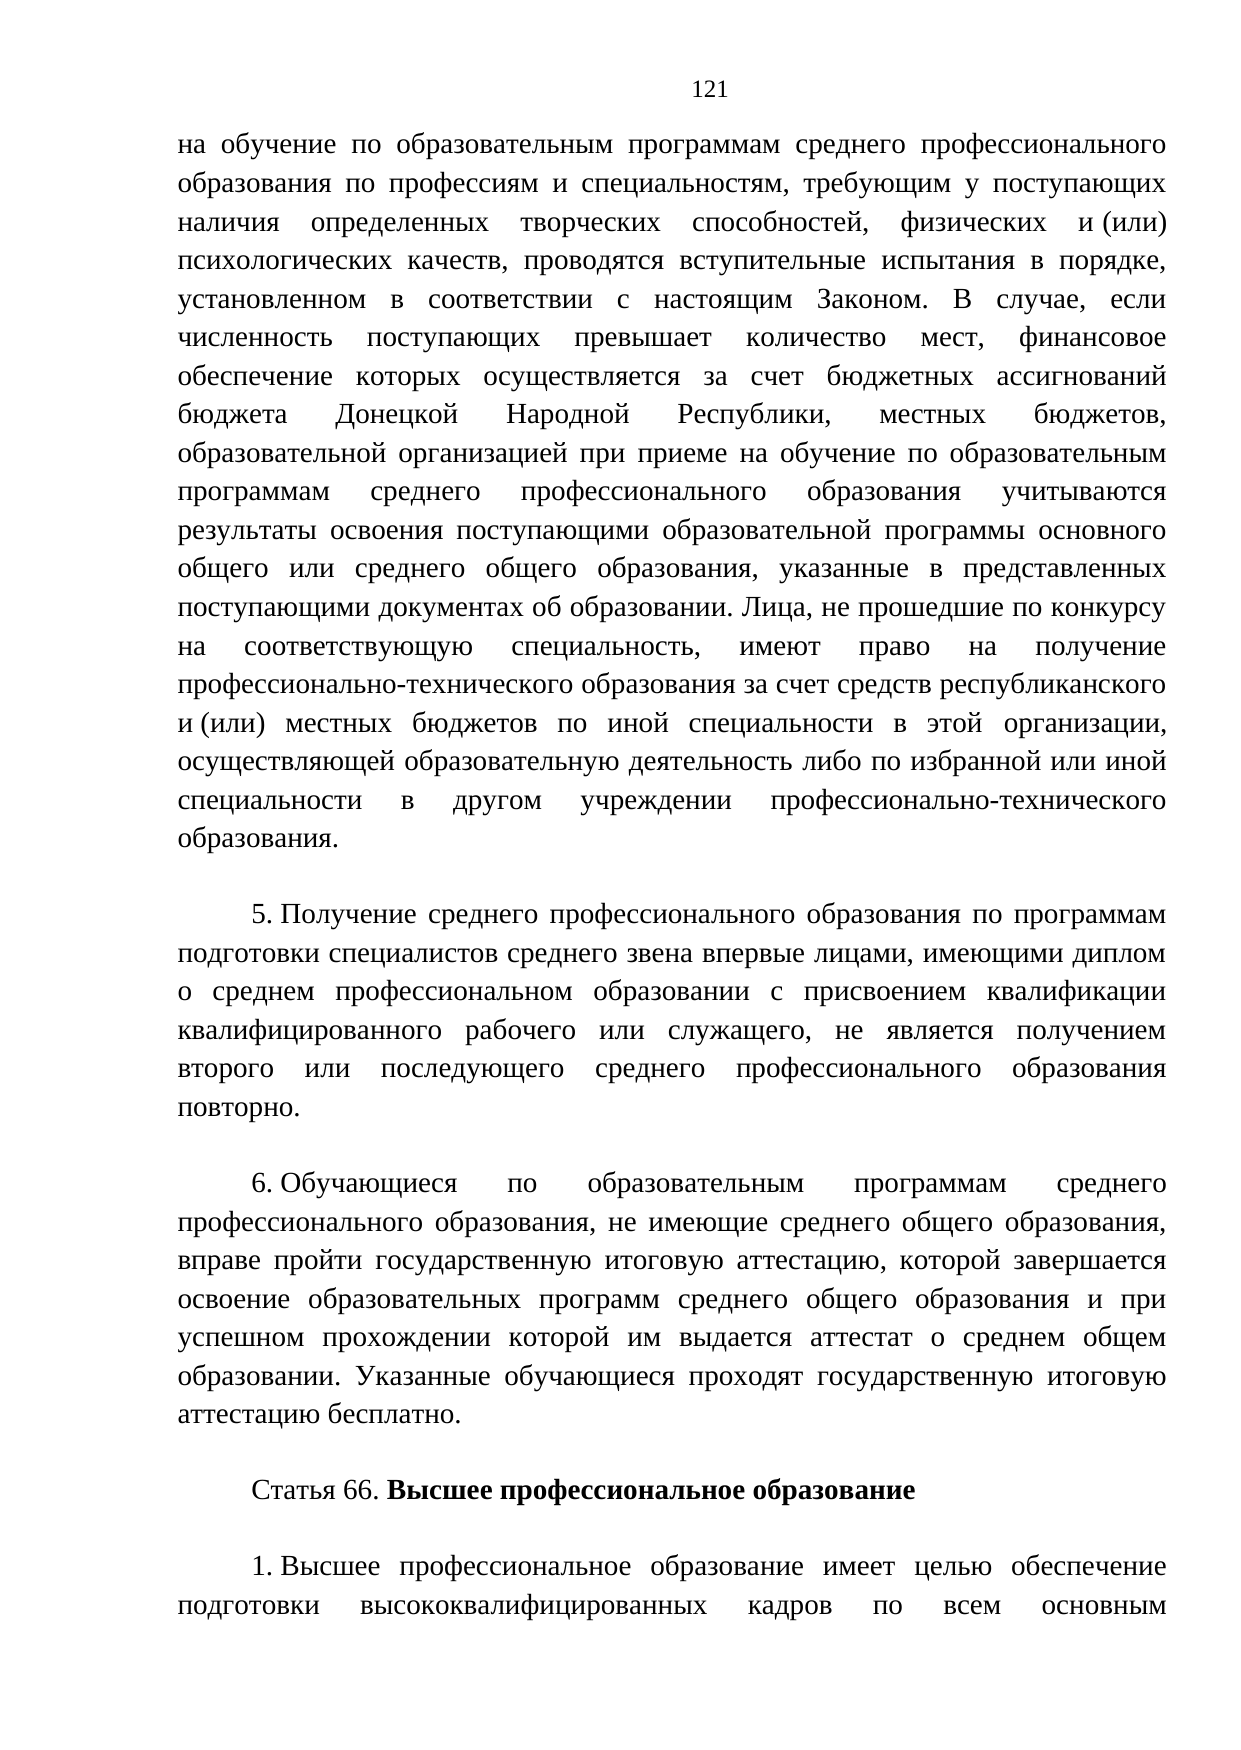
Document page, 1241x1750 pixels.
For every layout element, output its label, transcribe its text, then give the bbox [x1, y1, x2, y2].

text Статья 66. Высшее профессиональное образование [177, 1472, 1167, 1506]
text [177, 127, 1167, 854]
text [177, 1548, 1167, 1621]
text 6. Обучающиеся по образовательным программам среднего профессионального образования, не имеющие среднего общего образования, вправе пройти государственную итоговую аттестацию, которой завершается освоение образовательных программ среднего общего образования и при успешном прохождении которой им выдается аттестат о среднем общем образовании. Указанные обучающиеся проходят государственную итоговую аттестацию бесплатно. [177, 1165, 1167, 1430]
text 5. Получение среднего профессионального образования по программам подготовки специалистов среднего звена впервые лицами, имеющими диплом о среднем профессиональном образовании с присвоением квалификации квалифицированного рабочего или служащего, не является получением второго или последующего среднего профессионального образования повторно. [177, 896, 1167, 1123]
